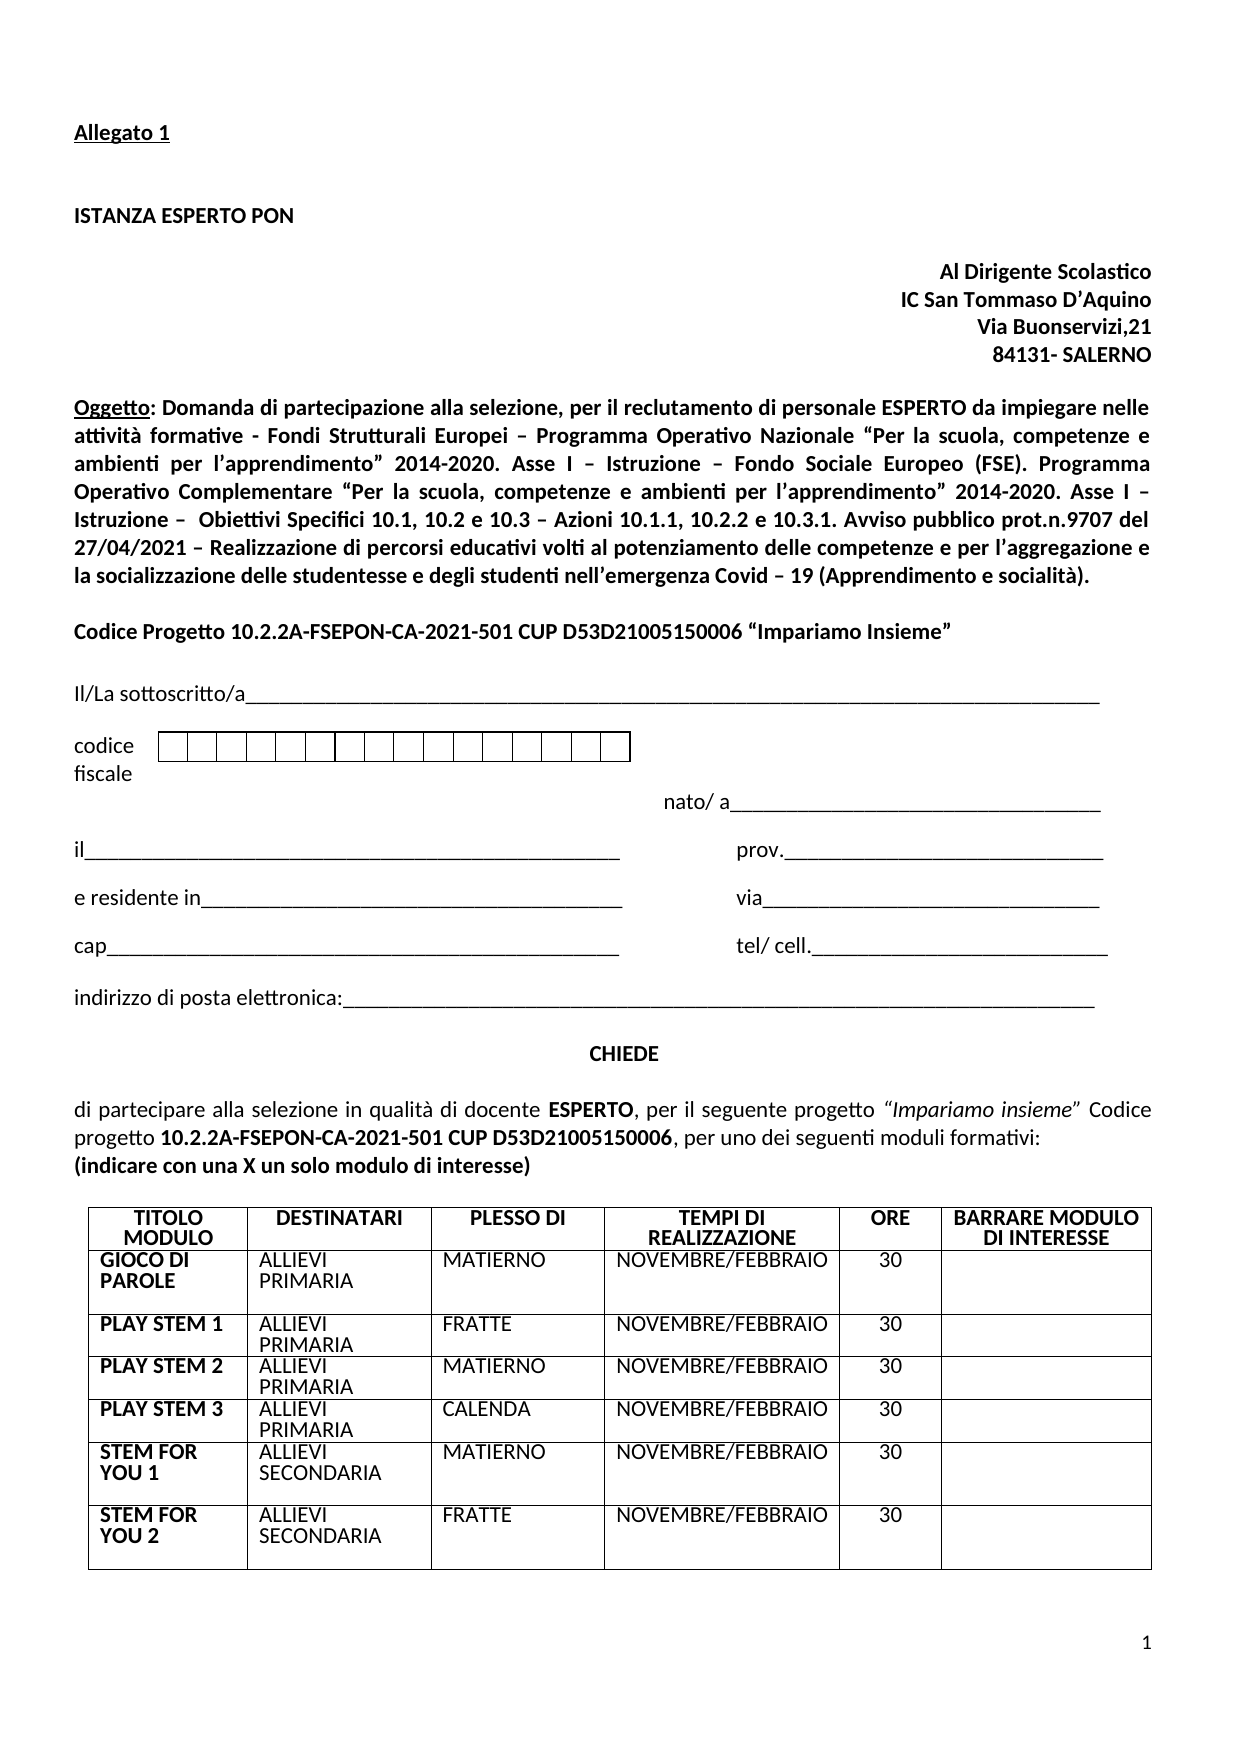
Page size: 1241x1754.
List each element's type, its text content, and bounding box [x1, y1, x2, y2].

text Il/La sottoscritto/a___________________________________________________________________________ [74, 679, 1152, 707]
text indirizzo di posta elettronica:__________________________________________________________________ [74, 983, 1152, 1011]
text Al Dirigente Scolastico [74, 257, 1152, 285]
table_cell cap_____________________________________________ [74, 911, 644, 959]
table_header BARRARE MODULO DI INTERESSE [942, 1208, 1151, 1250]
table_cell NOVEMBRE/FEBBRAIO [605, 1315, 839, 1356]
text IC San Tommaso D’Aquino [74, 285, 1152, 313]
table_cell NOVEMBRE/FEBBRAIO [605, 1400, 839, 1442]
table_cell [942, 1443, 1151, 1505]
text Allegato 1 [74, 118, 1152, 146]
table_cell NOVEMBRE/FEBBRAIO [605, 1251, 839, 1313]
table_cell [942, 1400, 1151, 1442]
table_header PLESSO DI [432, 1208, 604, 1250]
table_cell [942, 1315, 1151, 1356]
table_cell FRATTE [432, 1315, 604, 1356]
text ISTANZA ESPERTO PON [74, 202, 1152, 229]
table_cell tel/ cell.__________________________ [645, 911, 1111, 959]
table_cell ALLIEVI SECONDARIA [248, 1506, 431, 1569]
table_cell 30 [840, 1443, 941, 1505]
table_cell 30 [840, 1357, 941, 1399]
table_cell prov.____________________________ [645, 816, 1111, 863]
table_cell [942, 1506, 1151, 1569]
table_cell PLAY STEM 1 [89, 1315, 247, 1356]
table_cell 30 [840, 1506, 941, 1569]
table_cell FRATTE [432, 1506, 604, 1569]
table_header TITOLO MODULO [89, 1208, 247, 1250]
table_header ORE [840, 1208, 941, 1250]
text (indicare con una X un solo modulo di interesse) [74, 1151, 1152, 1179]
table_cell il_______________________________________________ [74, 816, 644, 863]
table_header nato/ a_________________________________ [645, 731, 1111, 816]
table_cell via______________________________ [645, 863, 1111, 911]
table_cell 30 [840, 1315, 941, 1356]
table_cell 30 [840, 1400, 941, 1442]
table_cell ALLIEVI PRIMARIA [248, 1400, 431, 1442]
table_cell PLAY STEM 3 [89, 1400, 247, 1442]
text di partecipare alla selezione in qualità di docente ESPERTO, per il seguente progetto “Impariamo insieme” Codice progetto 10.2.2A-FSEPON-CA-2021-501 CUP D53D21005150006, per uno dei seguenti moduli formativi: [74, 1095, 1152, 1151]
text Codice Progetto 10.2.2A-FSEPON-CA-2021-501 CUP D53D21005150006 “Impariamo Insieme” [74, 617, 1152, 645]
table_cell MATIERNO [432, 1251, 604, 1313]
table_cell MATIERNO [432, 1443, 604, 1505]
table_cell NOVEMBRE/FEBBRAIO [605, 1357, 839, 1399]
table_header TEMPI DI REALIZZAZIONE [605, 1208, 839, 1250]
table_cell ALLIEVI SECONDARIA [248, 1443, 431, 1505]
text Via Buonservizi,21 [74, 313, 1152, 340]
table_cell PLAY STEM 2 [89, 1357, 247, 1399]
table_cell STEM FOR YOU 1 [89, 1443, 247, 1505]
table_cell ALLIEVI PRIMARIA [248, 1251, 431, 1313]
table_cell 30 [840, 1251, 941, 1313]
text 84131- SALERNO [74, 340, 1152, 368]
text Oggetto: Domanda di partecipazione alla selezione, per il reclutamento di personale ESPERTO da impiegare nelle attività formative - Fondi Strutturali Europei – Programma Operativo Nazionale “Per la scuola, competenze e ambienti per l’apprendimento” 2014-2020. Asse I – Istruzione – Fondo Sociale Europeo (FSE). Programma Operativo Complementare “Per la scuola, competenze e ambienti per l’apprendimento” 2014-2020. Asse I – Istruzione – Obiettivi Specifici 10.1, 10.2 e 10.3 – Azioni 10.1.1, 10.2.2 e 10.3.1. Avviso pubblico prot.n.9707 del 27/04/2021 – Realizzazione di percorsi educativi volti al potenziamento delle competenze e per l’aggregazione e la socializzazione delle studentesse e degli studenti nell’emergenza Covid – 19 (Apprendimento e socialità). [74, 393, 1152, 589]
text chiede [74, 1039, 1174, 1067]
table_cell NOVEMBRE/FEBBRAIO [605, 1506, 839, 1569]
table_cell MATIERNO [432, 1357, 604, 1399]
table_cell GIOCO DI PAROLE [89, 1251, 247, 1313]
table_cell e residente in_____________________________________ [74, 863, 644, 911]
table_cell NOVEMBRE/FEBBRAIO [605, 1443, 839, 1505]
table_cell [942, 1357, 1151, 1399]
table_cell STEM FOR YOU 2 [89, 1506, 247, 1569]
table_cell [942, 1251, 1151, 1313]
table_cell ALLIEVI PRIMARIA [248, 1357, 431, 1399]
table_cell ALLIEVI PRIMARIA [248, 1315, 431, 1356]
table_header codice fiscale [74, 731, 644, 816]
table_header DESTINATARI [248, 1208, 431, 1250]
table_cell CALENDA [432, 1400, 604, 1442]
